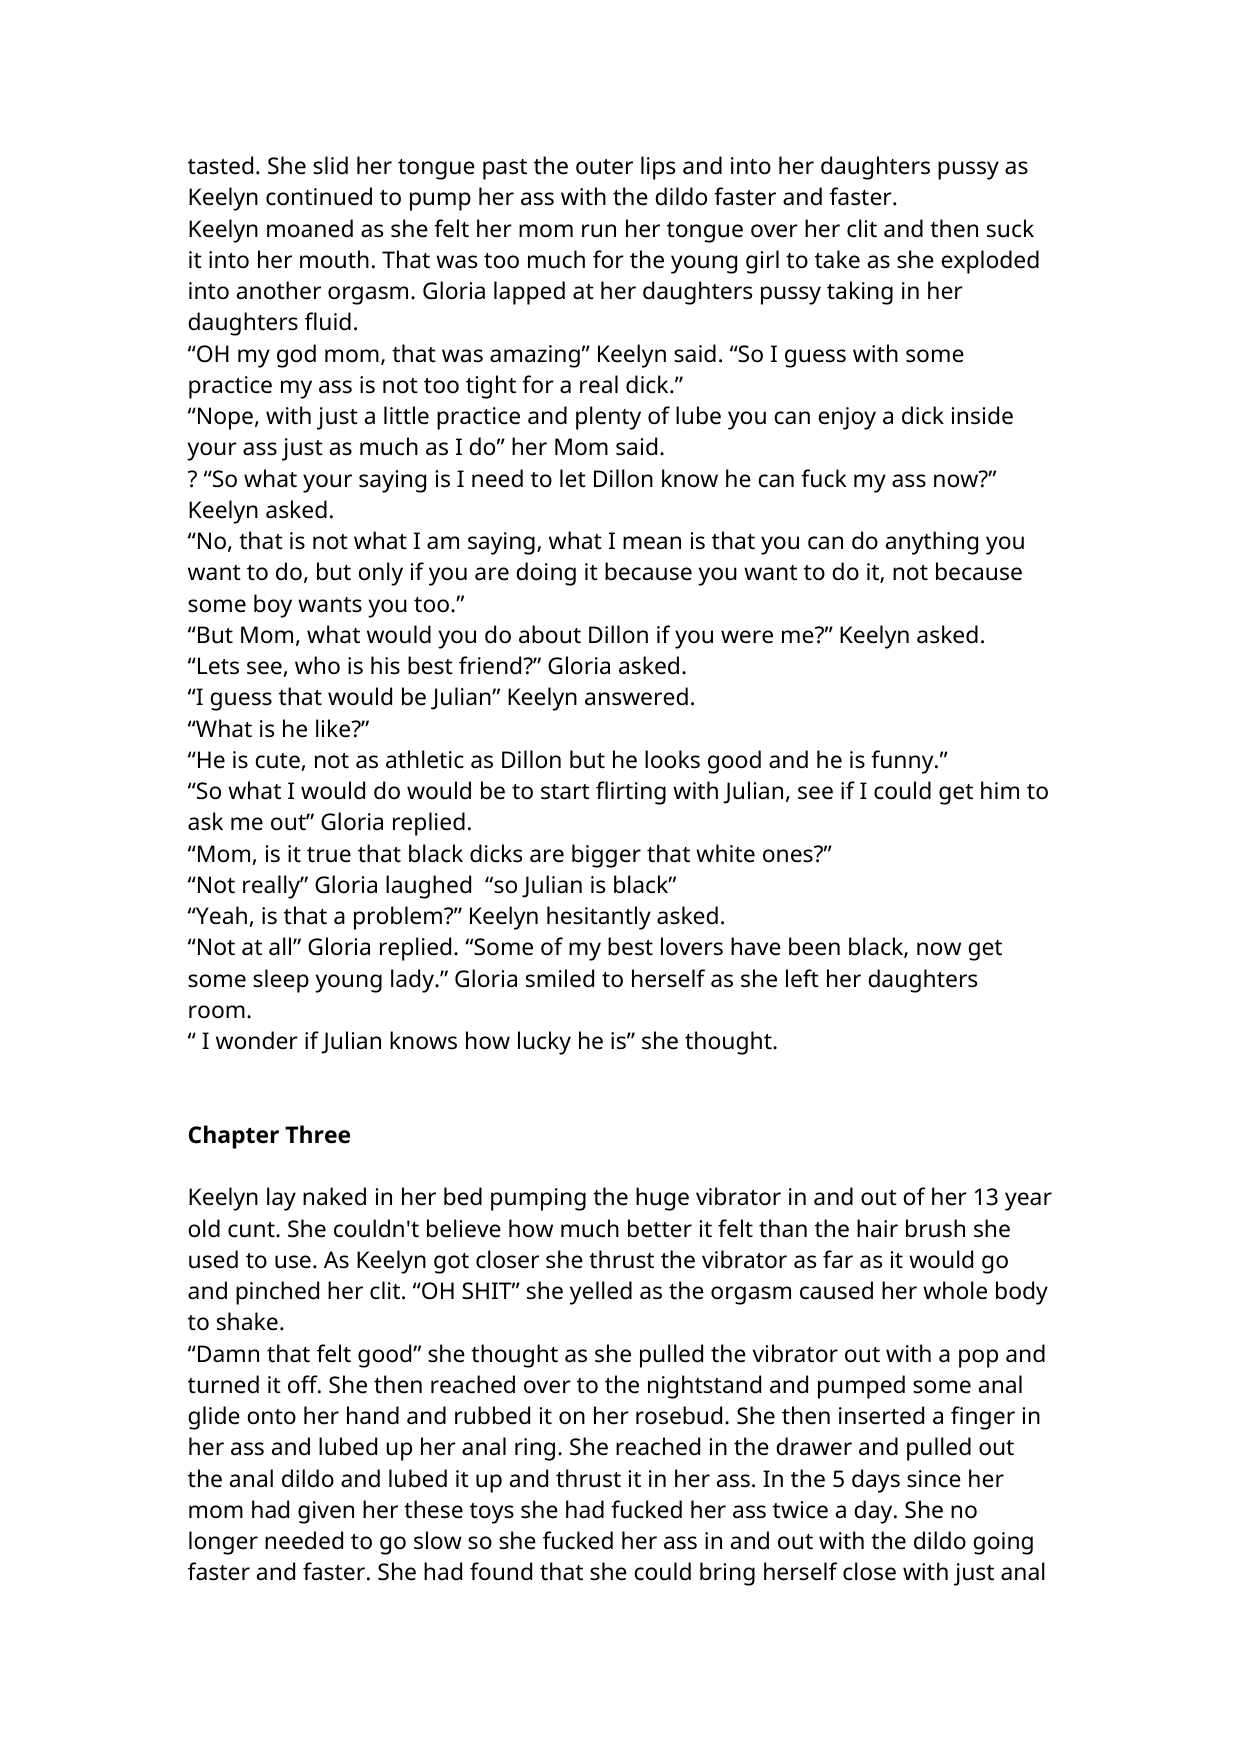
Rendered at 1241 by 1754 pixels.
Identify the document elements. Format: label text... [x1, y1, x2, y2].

text “Not really” Gloria laughed “so Julian is black” [187, 869, 1053, 900]
text “OH my god mom, that was amazing” Keelyn said. “So I guess with some practice my ass is not too tight for a real dick.” [187, 337, 1053, 400]
text “He is cute, not as athletic as Dillon but he looks good and he is funny.” [187, 744, 1053, 775]
text “Nope, with just a little practice and plenty of lube you can enjoy a dick inside your ass just as much as I do” her Mom said. [187, 400, 1053, 462]
text Keelyn moaned as she felt her mom run her tongue over her clit and then suck it into her mouth. That was too much for the young girl to take as she exploded into another orgasm. Gloria lapped at her daughters pussy taking in her daughters fluid. [187, 212, 1053, 337]
text “Lets see, who is his best friend?” Gloria asked. [187, 650, 1053, 681]
text “But Mom, what would you do about Dillon if you were me?” Keelyn asked. [187, 619, 1053, 650]
text “No, that is not what I am saying, what I mean is that you can do anything you want to do, but only if you are doing it because you want to do it, not because some boy wants you too.” [187, 525, 1053, 619]
text “So what I would do would be to start flirting with Julian, see if I could get him to ask me out” Gloria replied. [187, 775, 1053, 837]
text “Not at all” Gloria replied. “Some of my best lovers have been black, now get some sleep young lady.” Gloria smiled to herself as she left her daughters room. [187, 931, 1053, 1025]
text “Yeah, is that a problem?” Keelyn hesitantly asked. [187, 900, 1053, 931]
text ? “So what your saying is I need to let Dillon know he can fuck my ass now?” Keelyn asked. [187, 462, 1053, 525]
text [187, 150, 1053, 212]
text Keelyn lay naked in her bed pumping the huge vibrator in and out of her 13 year old cunt. She couldn't believe how much better it felt than the hair brush she used to use. As Keelyn got closer she thrust the vibrator as far as it would go and pinched her clit. “OH SHIT” she yelled as the orgasm caused her whole body to shake. [187, 1181, 1053, 1337]
text “What is he like?” [187, 712, 1053, 744]
text Chapter Three [187, 1119, 1053, 1150]
text “I guess that would be Julian” Keelyn answered. [187, 681, 1053, 712]
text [187, 1337, 1053, 1587]
text “ I wonder if Julian knows how lucky he is” she thought. [187, 1025, 1053, 1056]
text “Mom, is it true that black dicks are bigger that white ones?” [187, 837, 1053, 869]
